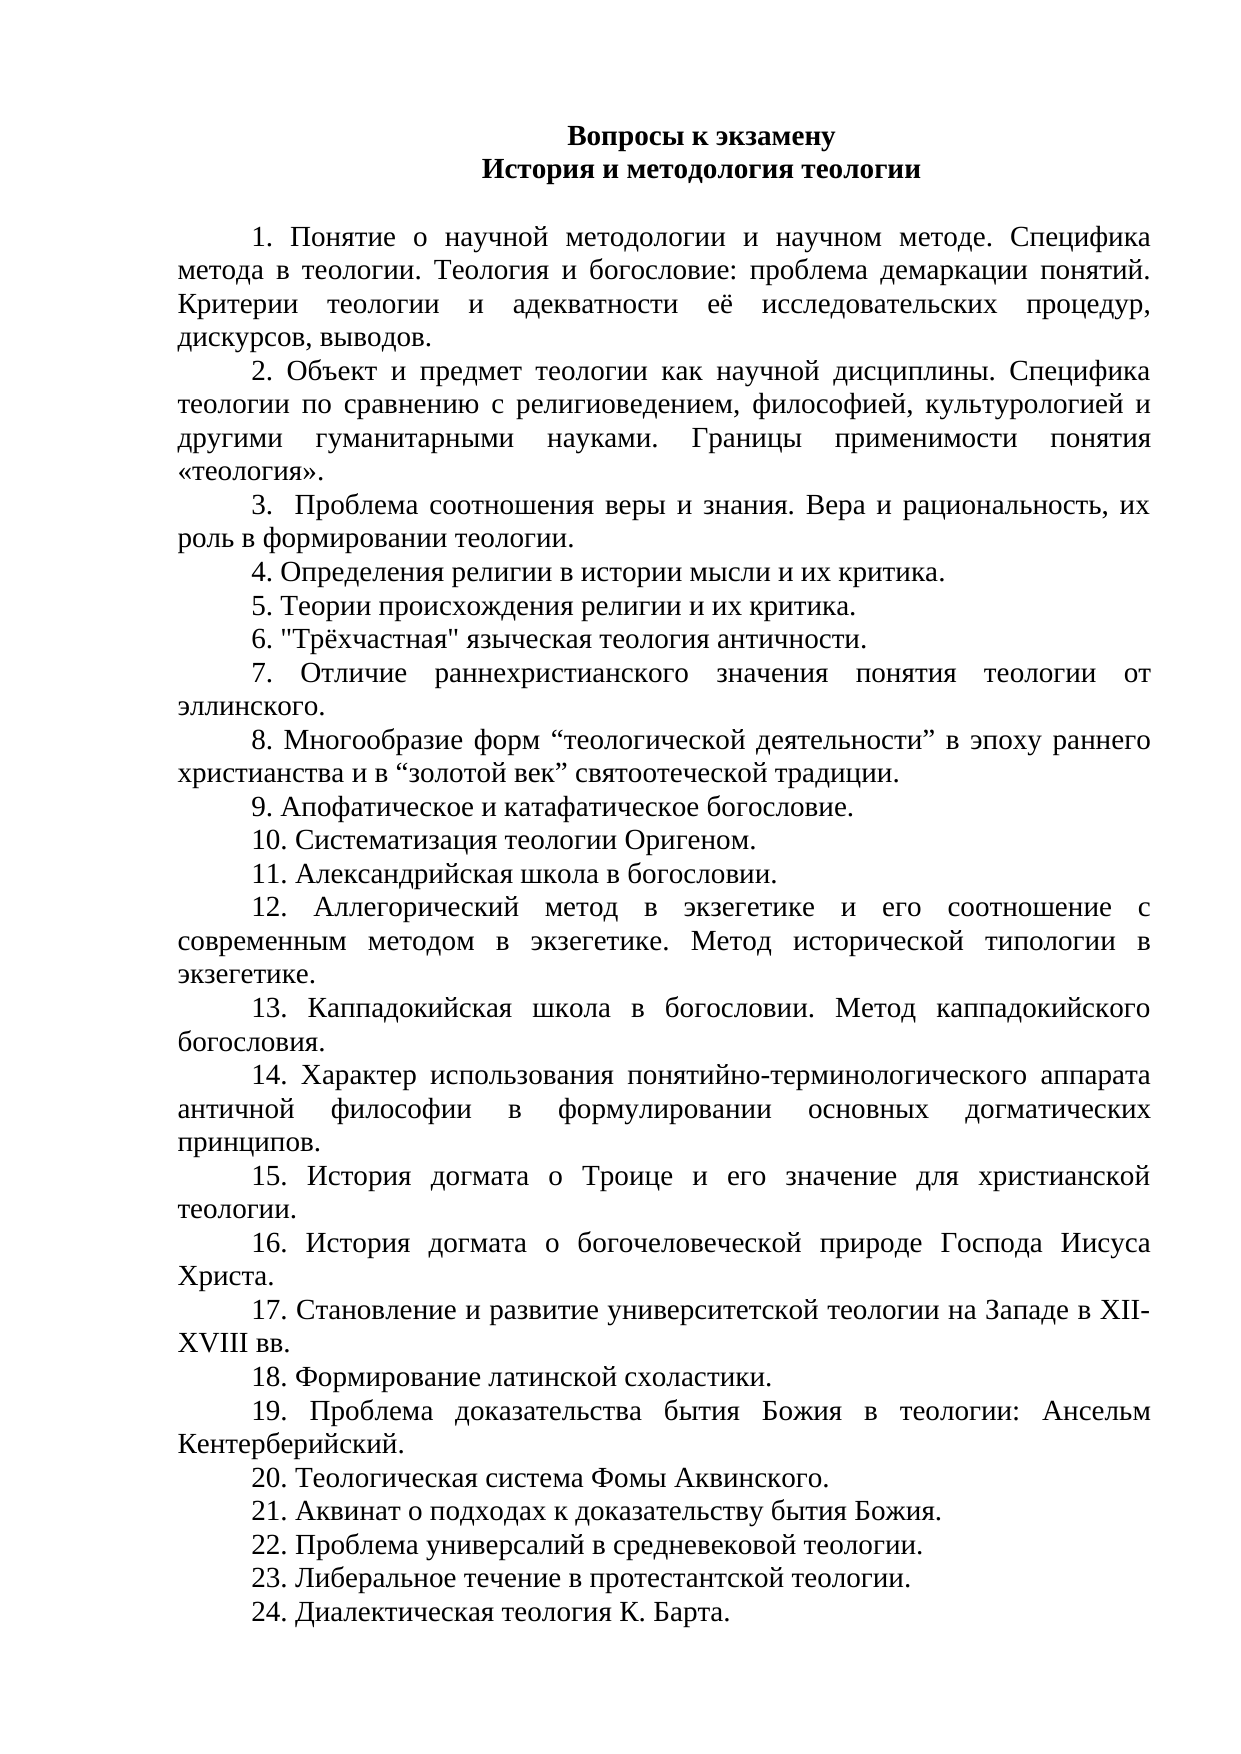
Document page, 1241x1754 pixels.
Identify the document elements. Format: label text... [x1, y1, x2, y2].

text 23. Либеральное течение в протестантской теологии. [177, 1560, 1152, 1594]
text 5. Теории происхождения религии и их критика. [177, 588, 1152, 621]
text 21. Аквинат о подходах к доказательству бытия Божия. [177, 1493, 1152, 1527]
text 11. Александрийская школа в богословии. [177, 856, 1152, 889]
text 17. Становление и развитие университетской теологии на Западе в XII-XVIII вв. [177, 1292, 1152, 1359]
text 2. Объект и предмет теологии как научной дисциплины. Специфика теологии по сравнению с религиоведением, философией, культурологией и другими гуманитарными науками. Границы применимости понятия «теология». [177, 353, 1152, 487]
text Вопросы к экзамену [177, 118, 1152, 152]
text 10. Систематизация теологии Оригеном. [177, 822, 1152, 856]
text 9. Апофатическое и катафатическое богословие. [177, 789, 1152, 822]
text 8. Многообразие форм “теологической деятельности” в эпоху раннего христианства и в “золотой век” святоотеческой традиции. [177, 722, 1152, 789]
text 12. Аллегорический метод в экзегетике и его соотношение с современным методом в экзегетике. Метод исторической типологии в экзегетике. [177, 889, 1152, 990]
text 15. История догмата о Троице и его значение для христианской теологии. [177, 1158, 1152, 1225]
text 24. Диалектическая теология К. Барта. [177, 1594, 1152, 1627]
text 19. Проблема доказательства бытия Божия в теологии: Ансельм Кентерберийский. [177, 1393, 1152, 1460]
text История и методология теологии [177, 152, 1152, 185]
text 14. Характер использования понятийно-терминологического аппарата античной философии в формулировании основных догматических принципов. [177, 1057, 1152, 1158]
text 18. Формирование латинской схоластики. [177, 1359, 1152, 1393]
text 13. Каппадокийская школа в богословии. Метод каппадокийского богословия. [177, 990, 1152, 1057]
text 16. История догмата о богочеловеческой природе Господа Иисуса Христа. [177, 1225, 1152, 1292]
text 22. Проблема универсалий в средневековой теологии. [177, 1527, 1152, 1560]
text 1. Понятие о научной методологии и научном методе. Специфика метода в теологии. Теология и богословие: проблема демаркации понятий. Критерии теологии и адекватности её исследовательских процедур, дискурсов, выводов. [177, 219, 1152, 353]
text 7. Отличие раннехристианского значения понятия теологии от эллинского. [177, 655, 1152, 722]
text 6. "Трёхчастная" языческая теология античности. [177, 621, 1152, 655]
text 20. Теологическая система Фомы Аквинского. [177, 1460, 1152, 1493]
text 4. Определения религии в истории мысли и их критика. [177, 554, 1152, 588]
text 3. Проблема соотношения веры и знания. Вера и рациональность, их роль в формировании теологии. [177, 487, 1152, 554]
